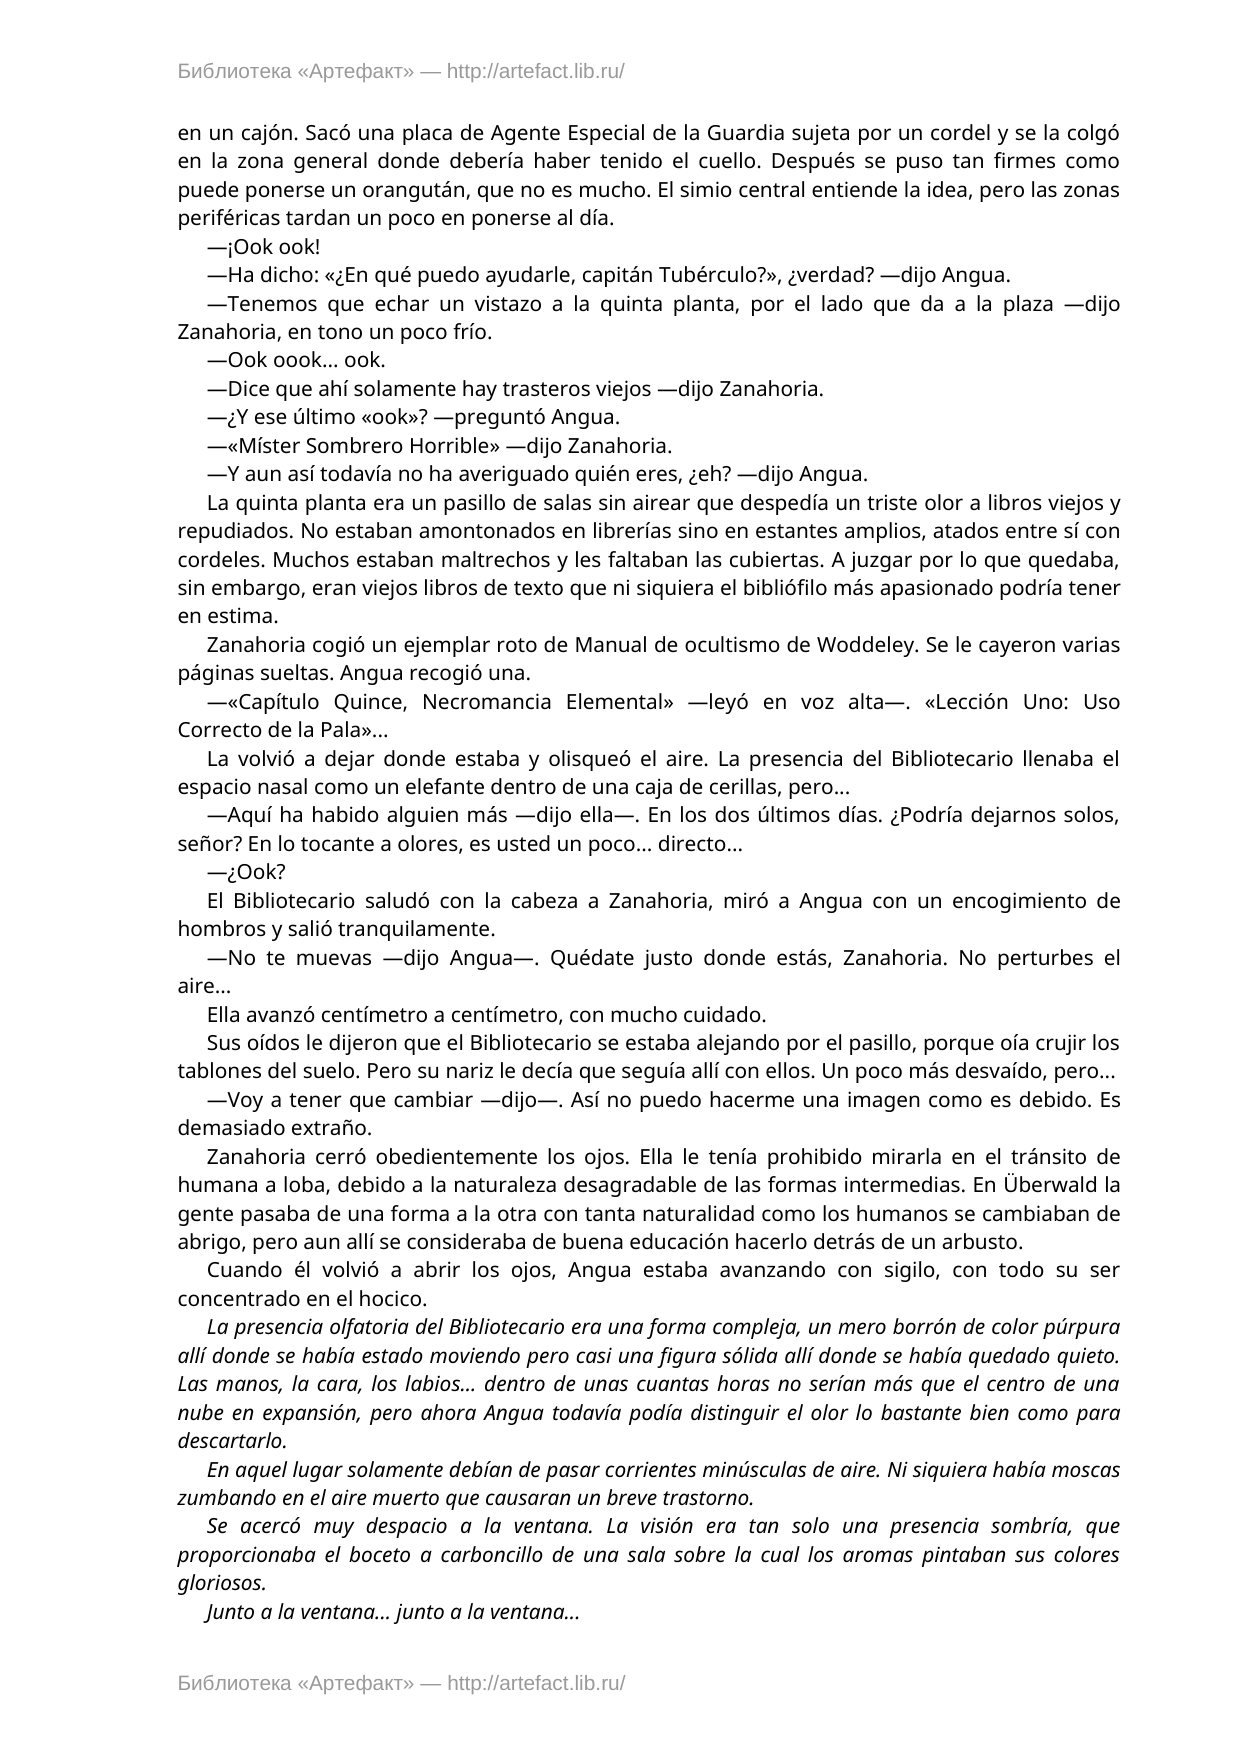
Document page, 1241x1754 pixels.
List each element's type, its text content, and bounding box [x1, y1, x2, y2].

text —Ook oook... ook. [177, 346, 1122, 374]
text El Bibliotecario saludó con la cabeza a Zanahoria, miró a Angua con un encogimiento de hombros y salió tranquilamente. [177, 886, 1122, 943]
text Cuando él volvió a abrir los ojos, Angua estaba avanzando con sigilo, con todo su ser concentrado en el hocico. [177, 1256, 1122, 1312]
text Se acercó muy despacio a la ventana. La visión era tan solo una presencia sombría, que proporcionaba el boceto a carboncillo de una sala sobre la cual los aromas pintaban sus colores gloriosos. [177, 1512, 1122, 1597]
text —Dice que ahí solamente hay trasteros viejos —dijo Zanahoria. [177, 374, 1122, 402]
text —Aquí ha habido alguien más —dijo ella—. En los dos últimos días. ¿Podría dejarnos solos, señor? En lo tocante a olores, es usted un poco... directo... [177, 801, 1122, 857]
text —«Míster Sombrero Horrible» —dijo Zanahoria. [177, 431, 1122, 459]
text —Ha dicho: «¿En qué puedo ayudarle, capitán Tubérculo?», ¿verdad? —dijo Angua. [177, 260, 1122, 289]
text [177, 118, 1122, 232]
text Zanahoria cogió un ejemplar roto de Manual de ocultismo de Woddeley. Se le cayeron varias páginas sueltas. Angua recogió una. [177, 630, 1122, 687]
text —Y aun así todavía no ha averiguado quién eres, ¿eh? —dijo Angua. [177, 459, 1122, 488]
text —Tenemos que echar un vistazo a la quinta planta, por el lado que da a la plaza —dijo Zanahoria, en tono un poco frío. [177, 289, 1122, 346]
text —¿Y ese último «ook»? —preguntó Angua. [177, 402, 1122, 431]
text Ella avanzó centímetro a centímetro, con mucho cuidado. [177, 1000, 1122, 1028]
text —«Capítulo Quince, Necromancia Elemental» —leyó en voz alta—. «Lección Uno: Uso Correcto de la Pala»... [177, 687, 1122, 744]
text —¿Ook? [177, 857, 1122, 886]
text La volvió a dejar donde estaba y olisqueó el aire. La presencia del Bibliotecario llenaba el espacio nasal como un elefante dentro de una caja de cerillas, pero... [177, 744, 1122, 801]
text La presencia olfatoria del Bibliotecario era una forma compleja, un mero borrón de color púrpura allí donde se había estado moviendo pero casi una figura sólida allí donde se había quedado quieto. Las manos, la cara, los labios... dentro de unas cuantas horas no serían más que el centro de una nube en expansión, pero ahora Angua todavía podía distinguir el olor lo bastante bien como para descartarlo. [177, 1312, 1122, 1455]
text La quinta planta era un pasillo de salas sin airear que despedía un triste olor a libros viejos y repudiados. No estaban amontonados en librerías sino en estantes amplios, atados entre sí con cordeles. Muchos estaban maltrechos y les faltaban las cubiertas. A juzgar por lo que quedaba, sin embargo, eran viejos libros de texto que ni siquiera el bibliófilo más apasionado podría tener en estima. [177, 488, 1122, 630]
text —Voy a tener que cambiar —dijo—. Así no puedo hacerme una imagen como es debido. Es demasiado extraño. [177, 1085, 1122, 1142]
text —¡Ook ook! [177, 232, 1122, 260]
text En aquel lugar solamente debían de pasar corrientes minúsculas de aire. Ni siquiera había moscas zumbando en el aire muerto que causaran un breve trastorno. [177, 1455, 1122, 1512]
text Zanahoria cerró obedientemente los ojos. Ella le tenía prohibido mirarla en el tránsito de humana a loba, debido a la naturaleza desagradable de las formas intermedias. En Überwald la gente pasaba de una forma a la otra con tanta naturalidad como los humanos se cambiaban de abrigo, pero aun allí se consideraba de buena educación hacerlo detrás de un arbusto. [177, 1142, 1122, 1256]
text Junto a la ventana... junto a la ventana... [177, 1597, 1122, 1625]
text Sus oídos le dijeron que el Bibliotecario se estaba alejando por el pasillo, porque oía crujir los tablones del suelo. Pero su nariz le decía que seguía allí con ellos. Un poco más desvaído, pero... [177, 1028, 1122, 1085]
text —No te muevas —dijo Angua—. Quédate justo donde estás, Zanahoria. No perturbes el aire... [177, 943, 1122, 1000]
